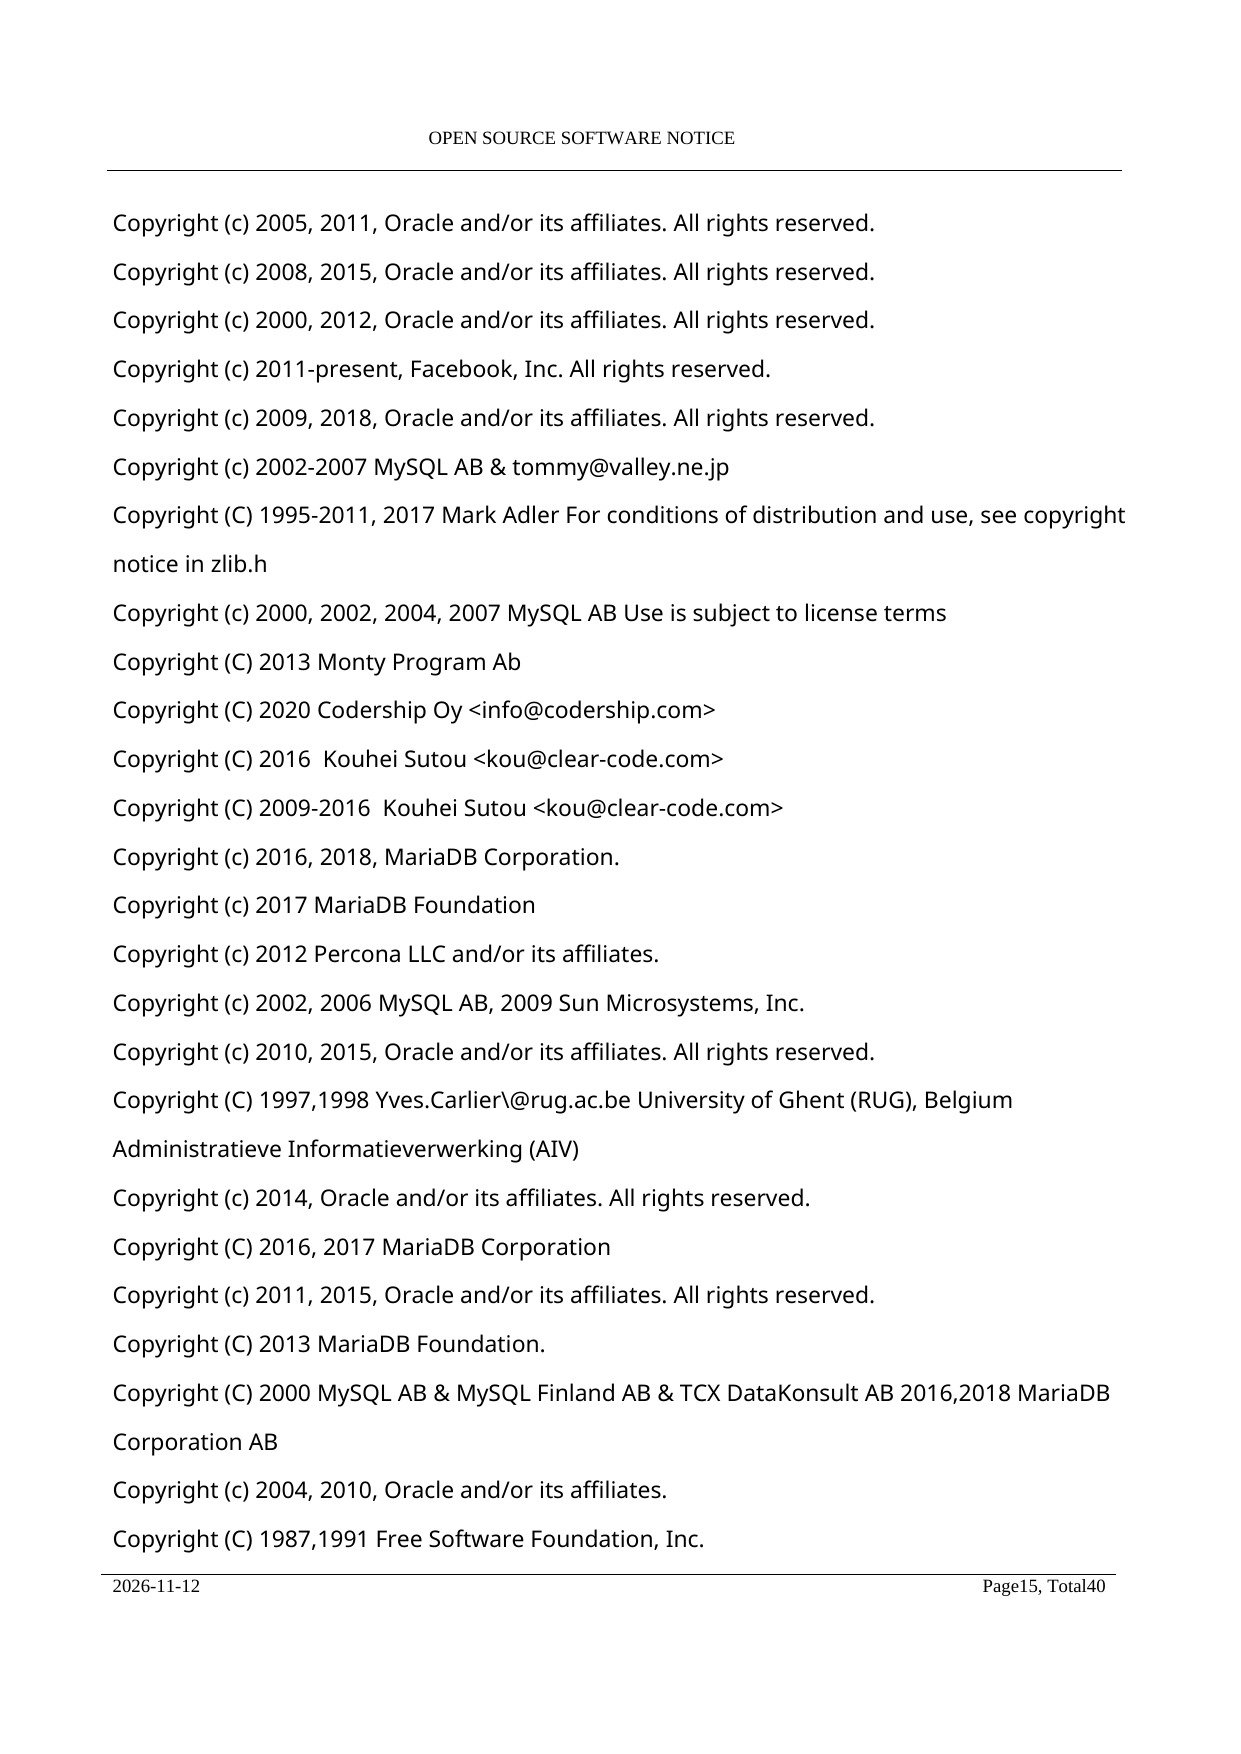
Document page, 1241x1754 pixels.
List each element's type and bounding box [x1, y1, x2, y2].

text [112, 206, 1128, 1555]
